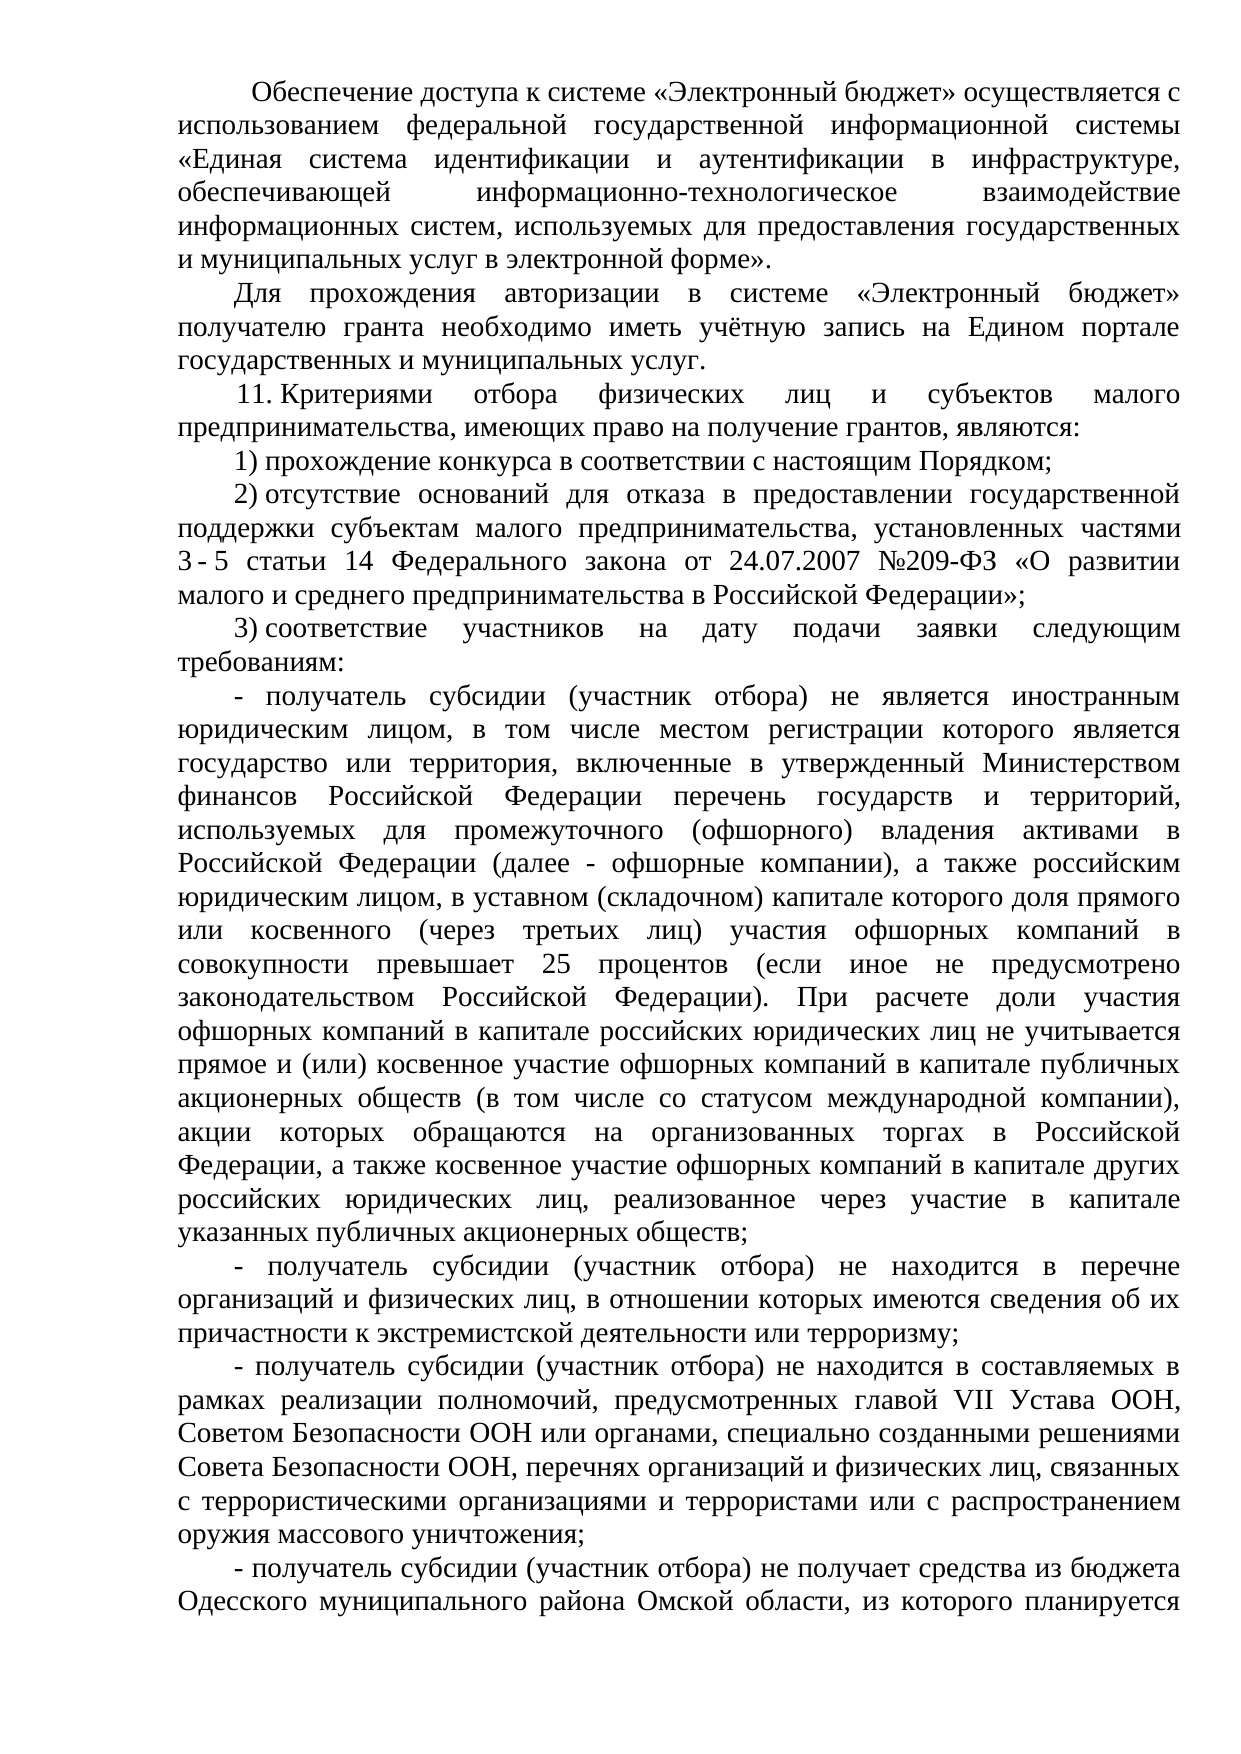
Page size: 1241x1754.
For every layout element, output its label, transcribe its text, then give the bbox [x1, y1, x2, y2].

text Для прохождения авторизации в системе «Электронный бюджет» получателю гранта необходимо иметь учётную запись на Едином портале государственных и муниципальных услуг. [177, 275, 1181, 376]
text 1) прохождение конкурса в соответствии с настоящим Порядком; [177, 443, 1181, 476]
text - получатель субсидии (участник отбора) не является иностранным юридическим лицом, в том числе местом регистрации которого является государство или территория, включенные в утвержденный Министерством финансов Российской Федерации перечень государств и территорий, используемых для промежуточного (офшорного) владения активами в Российской Федерации (далее - офшорные компании), а также российским юридическим лицом, в уставном (складочном) капитале которого доля прямого или косвенного (через третьих лиц) участия офшорных компаний в совокупности превышает 25 процентов (если иное не предусмотрено законодательством Российской Федерации). При расчете доли участия офшорных компаний в капитале российских юридических лиц не учитывается прямое и (или) косвенное участие офшорных компаний в капитале публичных акционерных обществ (в том числе со статусом международной компании), акции которых обращаются на организованных торгах в Российской Федерации, а также косвенное участие офшорных компаний в капитале других российских юридических лиц, реализованное через участие в капитале указанных публичных акционерных обществ; [177, 678, 1181, 1248]
text 3) соответствие участников на дату подачи заявки следующим требованиям: [177, 611, 1181, 678]
text - получатель субсидии (участник отбора) не находится в перечне организаций и физических лиц, в отношении которых имеются сведения об их причастности к экстремистской деятельности или терроризму; [177, 1248, 1181, 1348]
text Обеспечение доступа к системе «Электронный бюджет» осуществляется с использованием федеральной государственной информационной системы «Единая система идентификации и аутентификации в инфраструктуре, обеспечивающей информационно-технологическое взаимодействие информационных систем, используемых для предоставления государственных и муниципальных услуг в электронной форме». [177, 74, 1181, 275]
text - получатель субсидии (участник отбора) не находится в составляемых в рамках реализации полномочий, предусмотренных главой VII Устава ООН, Советом Безопасности ООН или органами, специально созданными решениями Совета Безопасности ООН, перечнях организаций и физических лиц, связанных с террористическими организациями и террористами или с распространением оружия массового уничтожения; [177, 1348, 1181, 1550]
text 11. Критериями отбора физических лиц и субъектов малого предпринимательства, имеющих право на получение грантов, являются: [177, 376, 1181, 443]
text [177, 1550, 1181, 1617]
text 2) отсутствие оснований для отказа в предоставлении государственной поддержки субъектам малого предпринимательства, установленных частями 3 - 5 статьи 14 Федерального закона от 24.07.2007 №209-ФЗ «О развитии малого и среднего предпринимательства в Российской Федерации»; [177, 476, 1181, 611]
